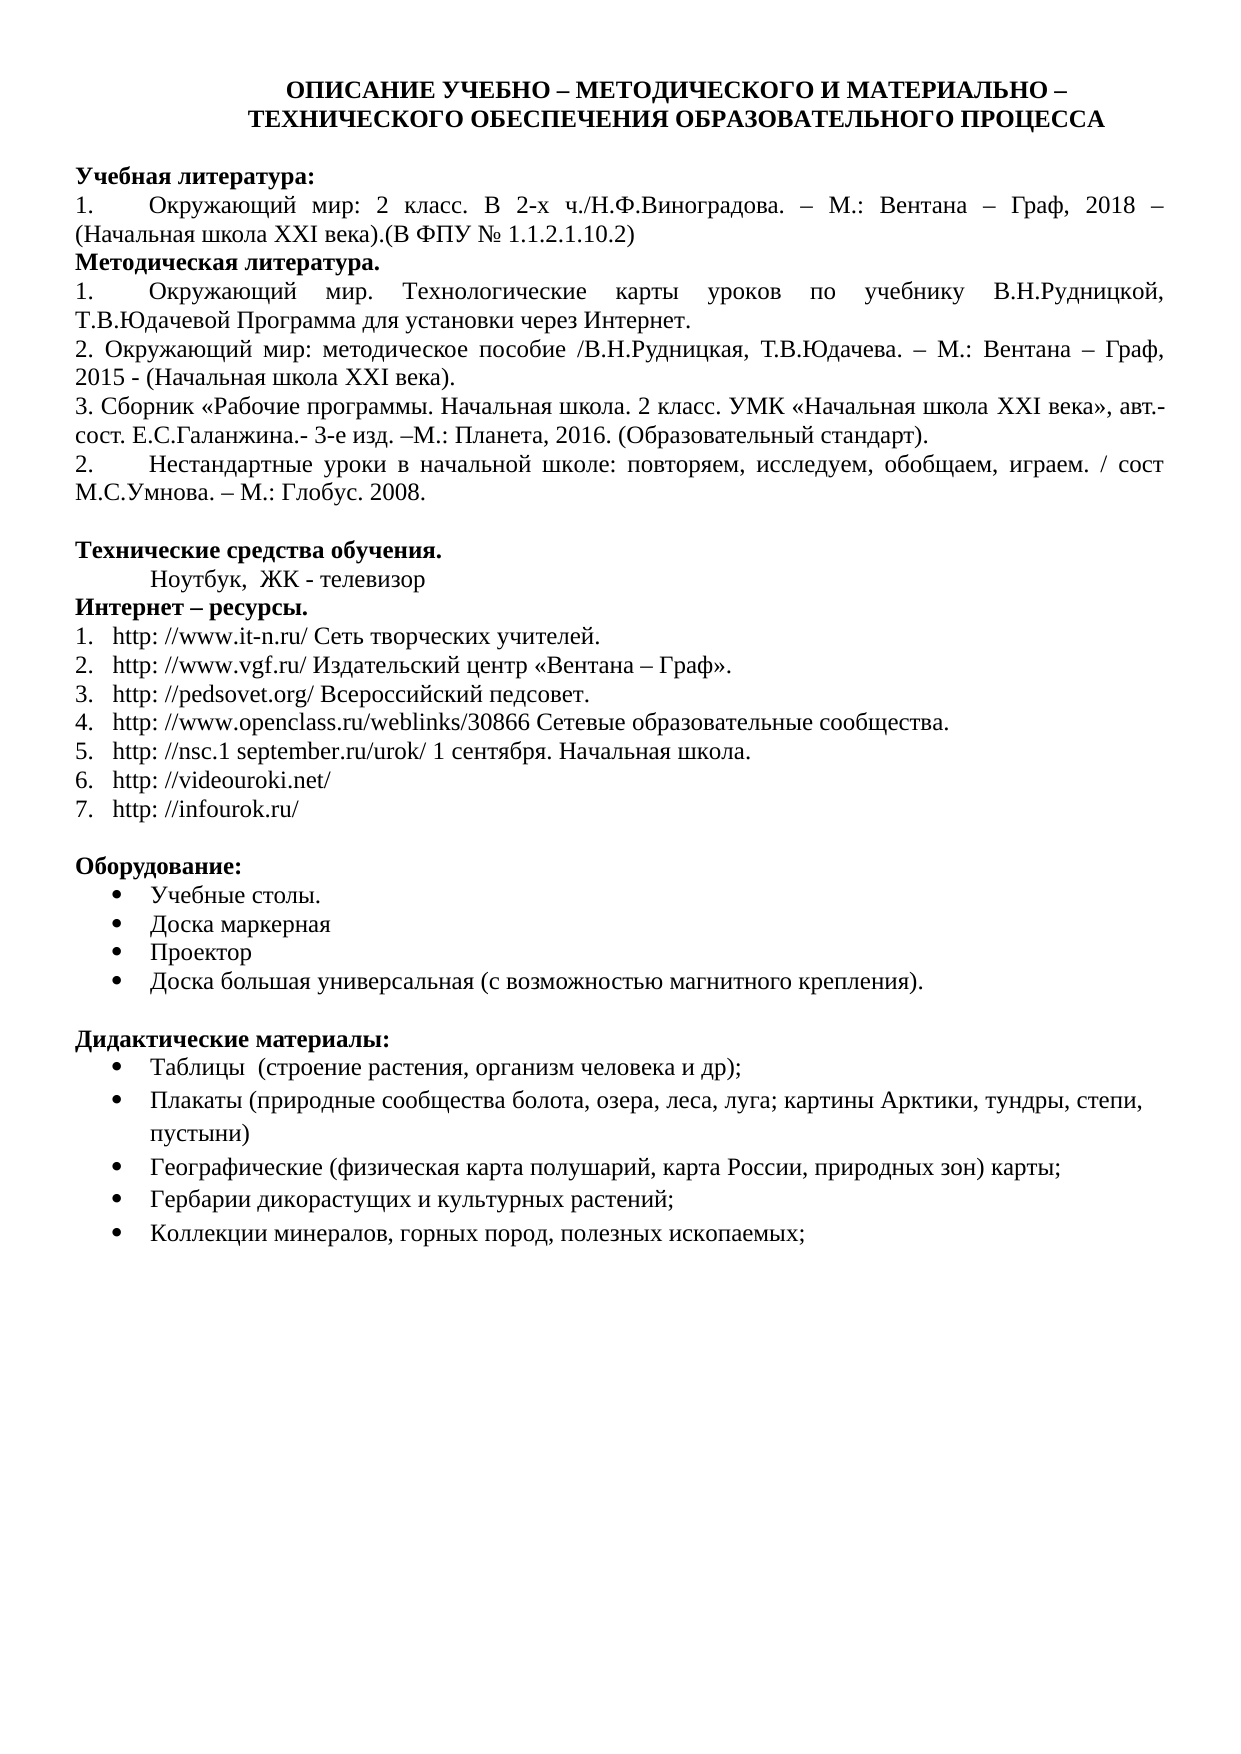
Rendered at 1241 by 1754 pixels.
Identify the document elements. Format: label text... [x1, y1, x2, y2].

text Интернет – ресурсы. [75, 592, 1165, 621]
list Нестандартные уроки в начальной школе: повторяем, исследуем, обобщаем, играем. / сост М.С.Умнова. – М.: Глобус. 2008. [75, 449, 1165, 506]
list Коллекции минералов, горных пород, полезных ископаемых; [112, 1218, 1165, 1246]
text 2. Окружающий мир: методическое пособие /В.Н.Рудницкая, Т.В.Юдачева. – М.: Вентана – Граф, 2015 - (Начальная школа XXI века). [75, 334, 1165, 391]
text Учебная литература: [75, 161, 1165, 190]
list Доска маркерная [112, 909, 1165, 937]
text 4. http: //www.openclass.ru/weblinks/30866 Сетевые образовательные сообщества. [75, 707, 1165, 736]
list Таблицы (строение растения, организм человека и др); [112, 1052, 1165, 1081]
list Окружающий мир. Технологические карты уроков по учебнику В.Н.Рудницкой, Т.В.Юдачевой Программа для установки через Интернет. [75, 276, 1165, 334]
list Доска большая универсальная (с возможностью магнитного крепления). [112, 966, 1165, 995]
list Окружающий мир: 2 класс. В 2-х ч./Н.Ф.Виноградова. – М.: Вентана – Граф, 2018 – (Начальная школа XXI века).(В ФПУ № 1.1.2.1.10.2) [75, 190, 1165, 247]
text ОПИСАНИЕ УЧЕБНО – МЕТОДИЧЕСКОГО И МАТЕРИАЛЬНО – ТЕХНИЧЕСКОГО ОБЕСПЕЧЕНИЯ ОБРАЗОВАТЕЛЬНОГО ПРОЦЕССА [187, 75, 1165, 132]
text 6. http: //videouroki.net/ [75, 765, 1165, 794]
text 3. http: //pedsovet.org/ Всероссийский педсовет. [75, 679, 1165, 707]
list Проектор [112, 937, 1165, 966]
text Оборудование: [75, 851, 1165, 880]
list Учебные столы. [112, 880, 1165, 909]
text 1. http: //www.it-n.ru/ Сеть творческих учителей. [75, 621, 1165, 650]
list Плакаты (природные сообщества болота, озера, леса, луга; картины Арктики, тундры, степи, пустыни) [112, 1086, 1165, 1147]
text 3. Сборник «Рабочие программы. Начальная школа. 2 класс. УМК «Начальная школа XXI века», авт.-сост. Е.С.Галанжина.- 3-е изд. –М.: Планета, 2016. (Образовательный стандарт). [75, 391, 1165, 449]
text Ноутбук, ЖК - телевизор [150, 564, 1165, 592]
text 7. http: //infourok.ru/ [75, 794, 1165, 822]
text Дидактические материалы: [75, 1024, 1165, 1052]
text 5. http: //nsc.1 september.ru/urok/ 1 сентября. Начальная школа. [75, 736, 1165, 765]
list Гербарии дикорастущих и культурных растений; [112, 1184, 1165, 1213]
text Технические средства обучения. [75, 535, 1165, 564]
text Методическая литература. [75, 247, 1165, 276]
list Географические (физическая карта полушарий, карта России, природных зон) карты; [112, 1152, 1165, 1180]
text 2. http: //www.vgf.ru/ Издательский центр «Вентана – Граф». [75, 650, 1165, 679]
